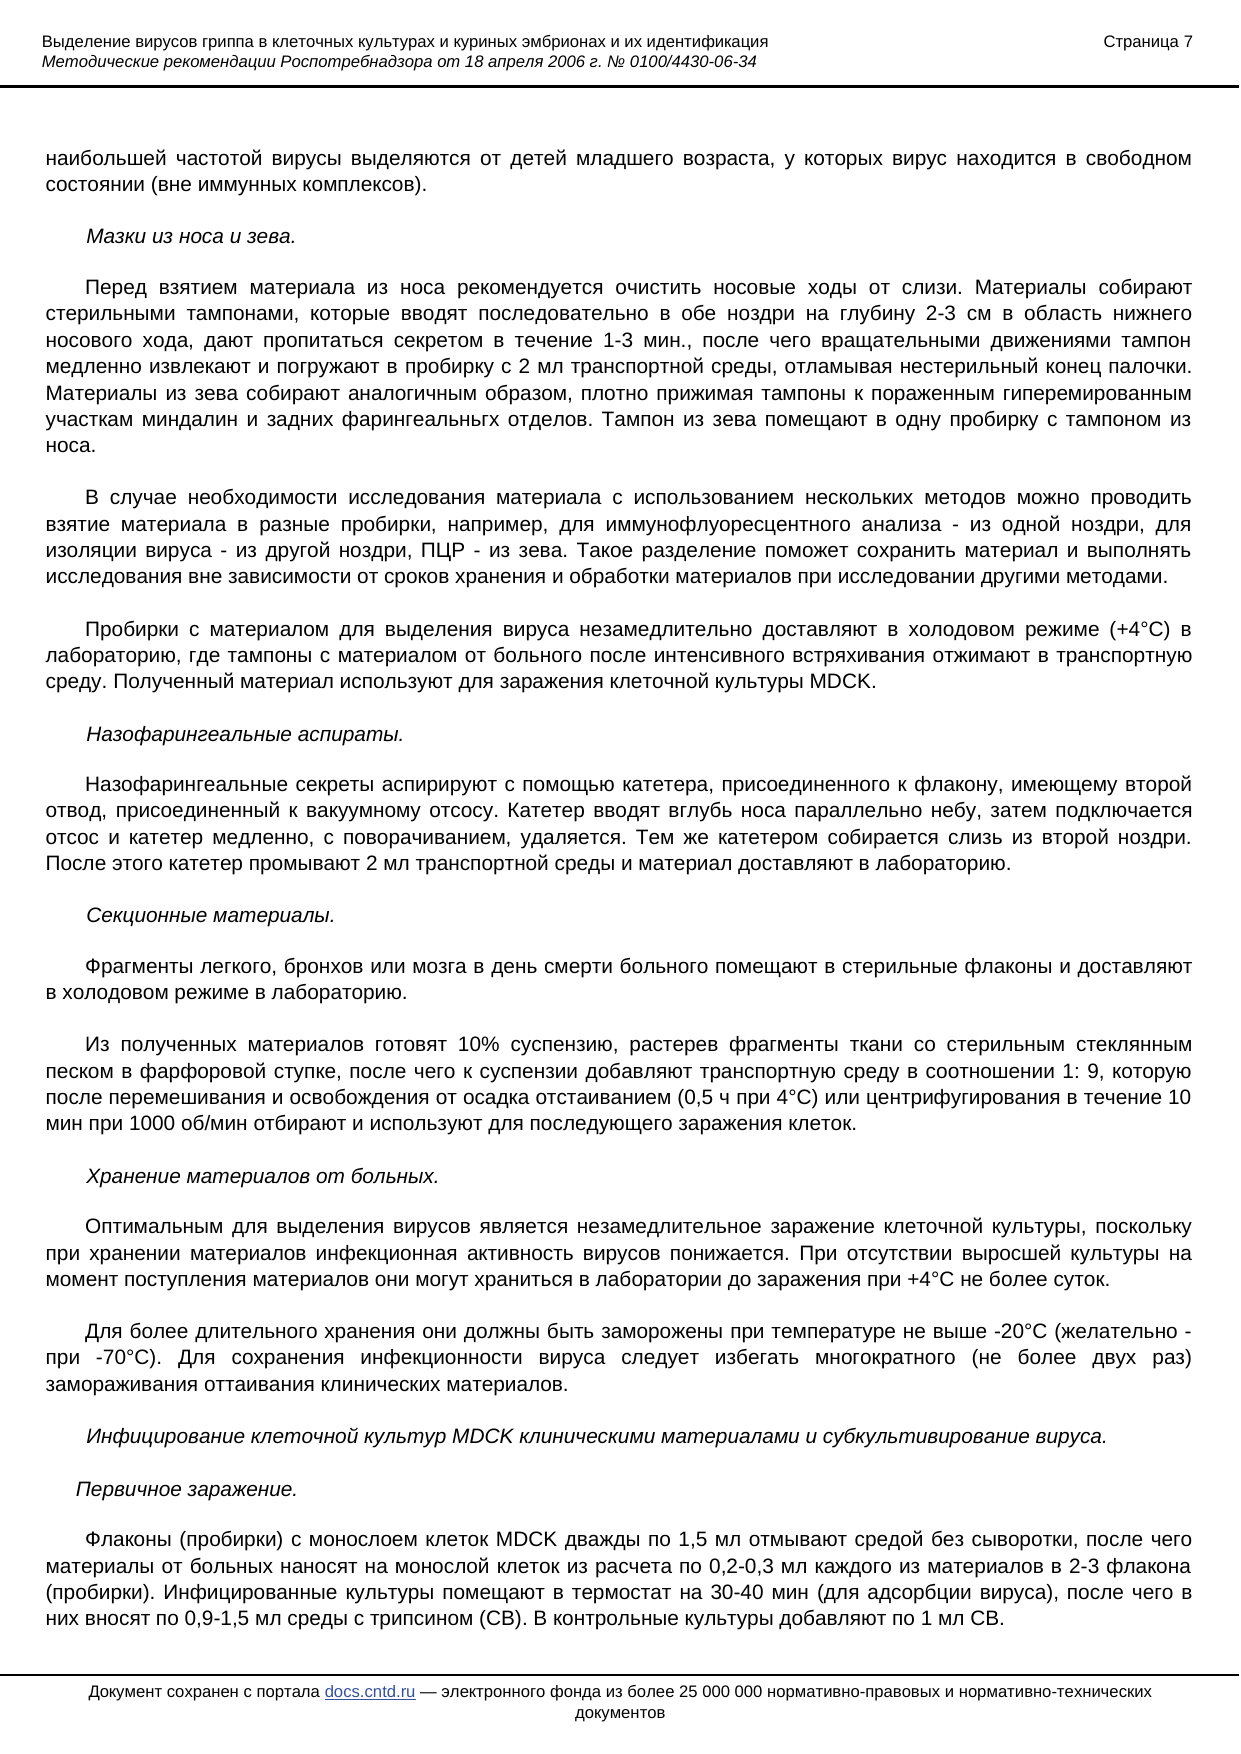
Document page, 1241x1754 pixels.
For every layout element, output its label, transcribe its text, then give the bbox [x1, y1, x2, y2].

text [45, 146, 1193, 196]
text Пробирки с материалом для выделения вируса незамедлительно доставляют в холодовом режиме (+4°С) в лабораторию, где тампоны с материалом от больного после интенсивного встряхивания отжимают в транспортную среду. Полученный материал используют для заражения клеточной культуры MDCK. [45, 616, 1193, 693]
text В случае необходимости исследования материала с использованием нескольких методов можно проводить взятие материала в разные пробирки, например, для иммунофлуоресцентного анализа - из одной ноздри, для изоляции вируса - из другой ноздри, ПЦР - из зева. Такое разделение поможет сохранить материал и выполнять исследования вне зависимости от сроков хранения и обработки материалов при исследовании другими методами. [45, 485, 1193, 588]
text Мазки из носа и зева. [86, 224, 1193, 248]
text Для более длительного хранения они должны быть заморожены при температуре не выше -20°С (желательно - при -70°С). Для сохранения инфекционности вируса следует избегать многократного (не более двух раз) замораживания оттаивания клинических материалов. [45, 1319, 1193, 1396]
text Назофарингеальные секреты аспирируют с помощью катетера, присоединенного к флакону, имеющему второй отвод, присоединенный к вакуумному отсосу. Катетер вводят вглубь носа параллельно небу, затем подключается отсос и катетер медленно, с поворачиванием, удаляется. Тем же катетером собирается слизь из второй ноздри. После этого катетер промывают 2 мл транспортной среды и материал доставляют в лабораторию. [45, 772, 1193, 875]
text Инфицирование клеточной культур MDCK клиническими материалами и субкультивирование вируса. [86, 1424, 1193, 1448]
text Хранение материалов от больных. [86, 1163, 1193, 1187]
text Оптимальным для выделения вирусов является незамедлительное заражение клеточной культуры, поскольку при хранении материалов инфекционная активность вирусов понижается. При отсутствии выросшей культуры на момент поступления материалов они могут храниться в лаборатории до заражения при +4°С не более суток. [45, 1214, 1193, 1291]
text Флаконы (пробирки) с монослоем клеток MDCK дважды по 1,5 мл отмывают средой без сыворотки, после чего материалы от больных наносят на монослой клеток из расчета по 0,2-0,3 мл каждого из материалов в 2-3 флакона (пробирки). Инфицированные культуры помещают в термостат на 30-40 мин (для адсорбции вируса), после чего в них вносят по 0,9-1,5 мл среды с трипсином (СВ). В контрольные культуры добавляют по 1 мл СВ. [45, 1527, 1193, 1630]
text Первичное заражение. [47, 1477, 1193, 1501]
text Фрагменты легкого, бронхов или мозга в день смерти больного помещают в стерильные флаконы и доставляют в холодовом режиме в лабораторию. [45, 954, 1193, 1004]
text Секционные материалы. [86, 903, 1193, 927]
text Из полученных материалов готовят 10% суспензию, растерев фрагменты ткани со стерильным стеклянным песком в фарфоровой ступке, после чего к суспензии добавляют транспортную среду в соотношении 1: 9, которую после перемешивания и освобождения от осадка отстаиванием (0,5 ч при 4°С) или центрифугирования в течение 10 мин при 1000 об/мин отбирают и используют для последующего заражения клеток. [45, 1032, 1193, 1135]
text Назофарингеальные аспираты. [86, 721, 1193, 745]
text Перед взятием материала из носа рекомендуется очистить носовые ходы от слизи. Материалы собирают стерильными тампонами, которые вводят последовательно в обе ноздри на глубину 2-3 см в область нижнего носового хода, дают пропитаться секретом в течение 1-3 мин., после чего вращательными движениями тампон медленно извлекают и погружают в пробирку с 2 мл транспортной среды, отламывая нестерильный конец палочки. Материалы из зева собирают аналогичным образом, плотно прижимая тампоны к пораженным гиперемированным участкам миндалин и задних фарингеальньгх отделов. Тампон из зева помещают в одну пробирку с тампоном из носа. [45, 275, 1193, 457]
